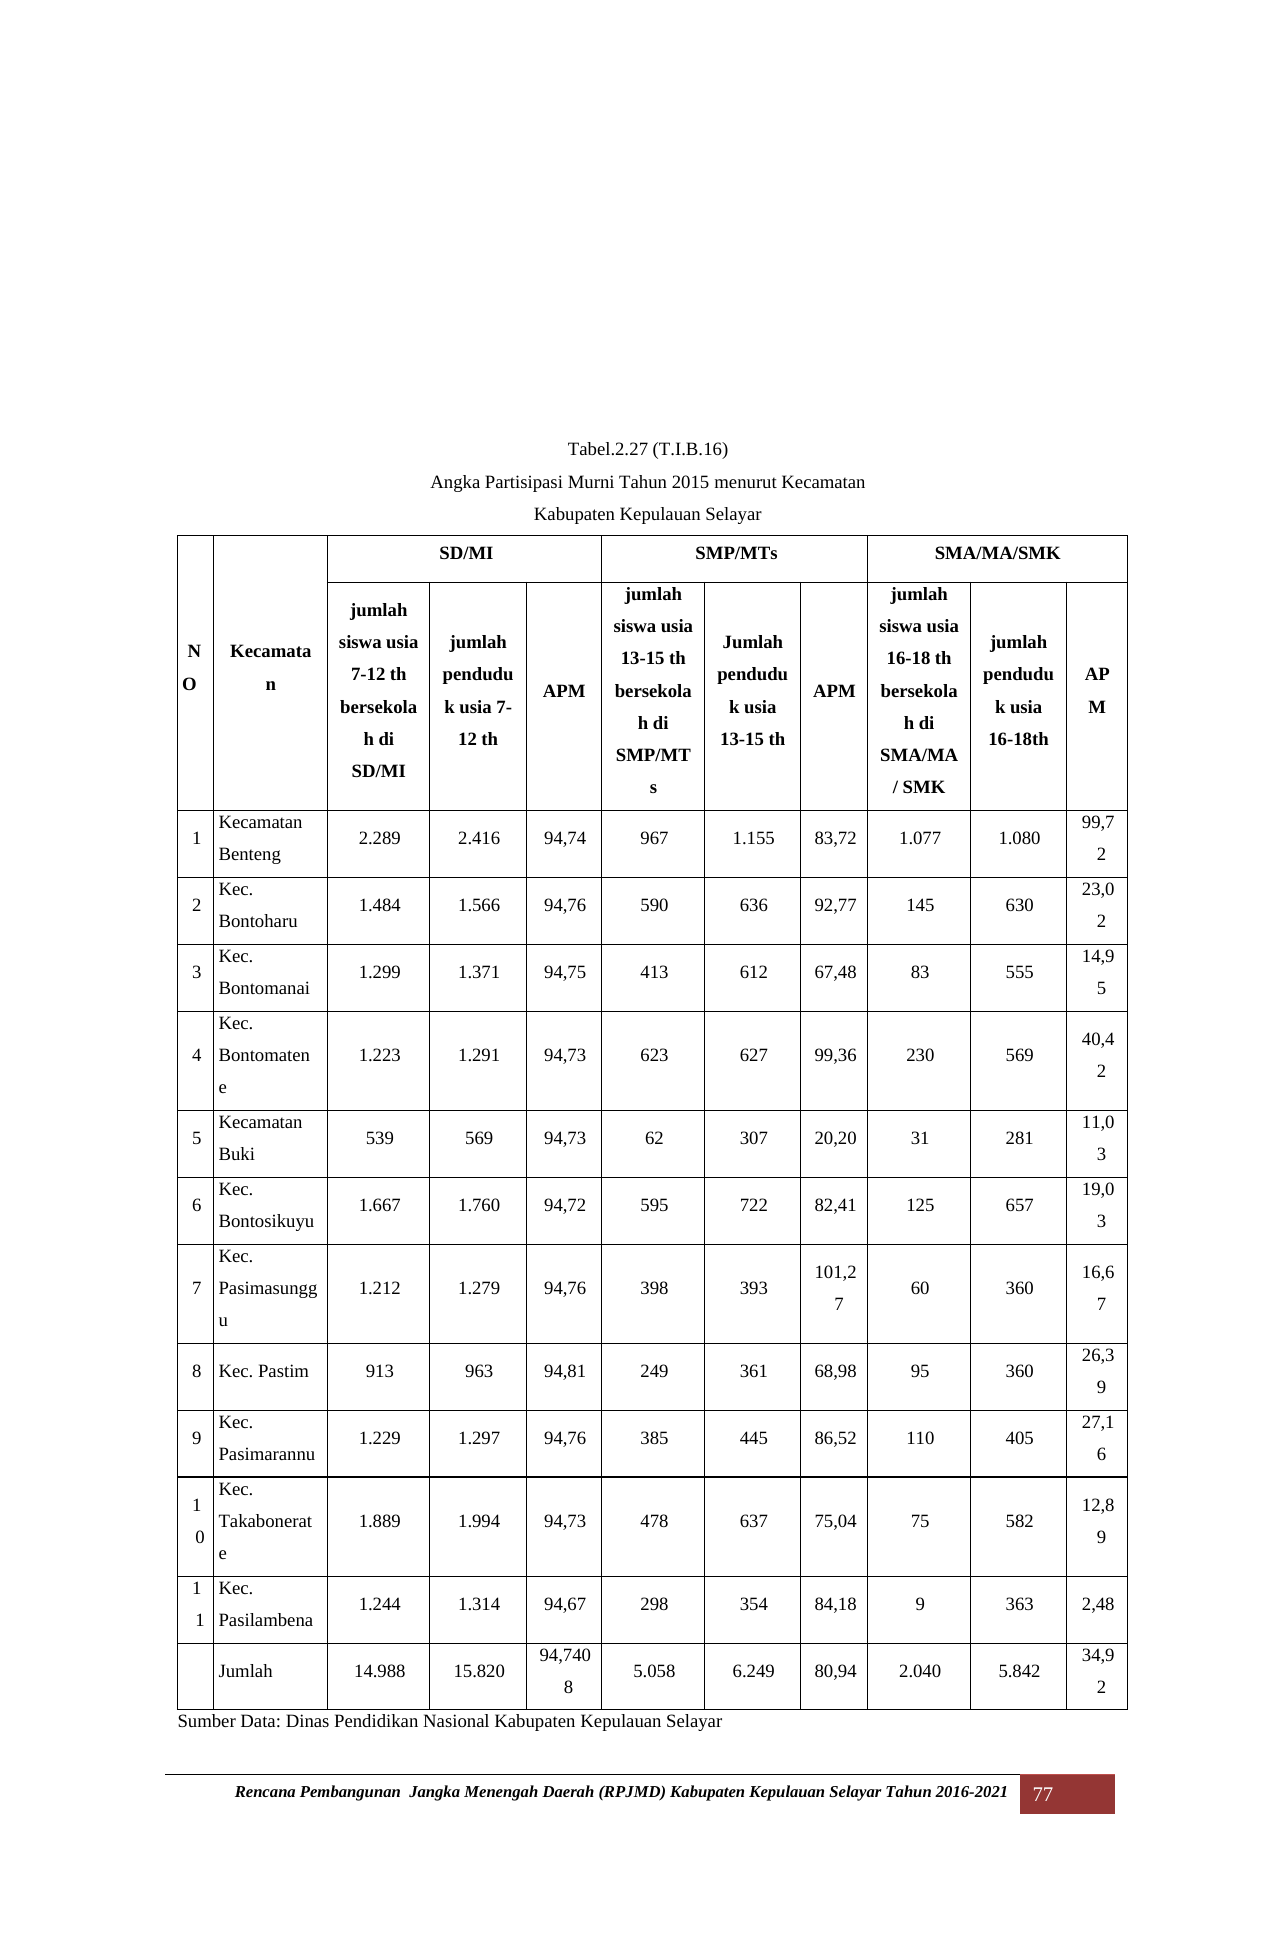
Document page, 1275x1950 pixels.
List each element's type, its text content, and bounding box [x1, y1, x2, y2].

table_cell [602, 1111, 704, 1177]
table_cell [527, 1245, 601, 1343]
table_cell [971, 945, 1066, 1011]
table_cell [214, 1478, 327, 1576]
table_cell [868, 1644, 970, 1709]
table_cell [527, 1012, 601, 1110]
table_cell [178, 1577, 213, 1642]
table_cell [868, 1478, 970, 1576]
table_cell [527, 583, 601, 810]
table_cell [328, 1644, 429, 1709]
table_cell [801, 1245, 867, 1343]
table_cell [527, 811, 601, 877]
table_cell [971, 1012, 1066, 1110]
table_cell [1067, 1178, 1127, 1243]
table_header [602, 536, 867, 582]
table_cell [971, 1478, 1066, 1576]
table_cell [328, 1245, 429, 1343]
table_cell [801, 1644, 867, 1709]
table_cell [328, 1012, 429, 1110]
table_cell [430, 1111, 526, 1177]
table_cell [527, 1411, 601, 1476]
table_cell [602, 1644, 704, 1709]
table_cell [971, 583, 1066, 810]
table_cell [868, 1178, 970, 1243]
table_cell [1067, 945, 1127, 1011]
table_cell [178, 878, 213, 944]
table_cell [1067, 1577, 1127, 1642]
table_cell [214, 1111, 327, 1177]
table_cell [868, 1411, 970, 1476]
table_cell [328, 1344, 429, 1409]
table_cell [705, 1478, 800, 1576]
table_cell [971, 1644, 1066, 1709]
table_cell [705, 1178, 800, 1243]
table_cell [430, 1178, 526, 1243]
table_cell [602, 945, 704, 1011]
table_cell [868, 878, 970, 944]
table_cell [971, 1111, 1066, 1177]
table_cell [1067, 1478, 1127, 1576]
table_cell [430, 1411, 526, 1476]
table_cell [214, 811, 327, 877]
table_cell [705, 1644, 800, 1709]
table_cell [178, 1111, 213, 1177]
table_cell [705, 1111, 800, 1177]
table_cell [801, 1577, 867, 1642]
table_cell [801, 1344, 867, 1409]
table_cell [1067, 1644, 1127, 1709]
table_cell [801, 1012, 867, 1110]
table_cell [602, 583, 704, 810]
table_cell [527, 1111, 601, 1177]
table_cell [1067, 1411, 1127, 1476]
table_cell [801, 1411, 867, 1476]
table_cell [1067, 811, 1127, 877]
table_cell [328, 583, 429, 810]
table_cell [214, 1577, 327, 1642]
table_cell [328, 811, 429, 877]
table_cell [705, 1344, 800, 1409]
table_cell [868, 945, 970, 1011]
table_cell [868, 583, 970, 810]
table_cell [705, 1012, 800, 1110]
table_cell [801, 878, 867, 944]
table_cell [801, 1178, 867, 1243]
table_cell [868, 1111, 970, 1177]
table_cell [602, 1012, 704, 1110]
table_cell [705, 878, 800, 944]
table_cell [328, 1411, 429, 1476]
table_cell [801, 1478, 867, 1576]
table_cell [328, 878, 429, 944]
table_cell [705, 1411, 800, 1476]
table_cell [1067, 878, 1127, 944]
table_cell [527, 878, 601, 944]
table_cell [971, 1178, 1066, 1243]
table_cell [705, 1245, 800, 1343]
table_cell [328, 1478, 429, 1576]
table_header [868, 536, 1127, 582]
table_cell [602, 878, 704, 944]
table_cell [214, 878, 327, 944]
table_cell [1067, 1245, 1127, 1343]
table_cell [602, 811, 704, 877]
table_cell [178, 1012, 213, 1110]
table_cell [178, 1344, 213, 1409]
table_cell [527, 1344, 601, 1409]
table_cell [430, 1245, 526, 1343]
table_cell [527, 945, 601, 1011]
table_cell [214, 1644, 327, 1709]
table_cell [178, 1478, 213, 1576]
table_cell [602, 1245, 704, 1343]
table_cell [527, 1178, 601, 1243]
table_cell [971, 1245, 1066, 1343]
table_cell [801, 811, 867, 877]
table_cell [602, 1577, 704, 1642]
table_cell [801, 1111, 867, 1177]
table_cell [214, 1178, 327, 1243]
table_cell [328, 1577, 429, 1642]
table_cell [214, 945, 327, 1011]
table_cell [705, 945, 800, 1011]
text Kabupaten Kepulauan Selayar [177, 503, 1118, 524]
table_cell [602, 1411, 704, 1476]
text Sumber Data: Dinas Pendidikan Nasional Kabupaten Kepulauan Selayar [177, 1710, 1127, 1732]
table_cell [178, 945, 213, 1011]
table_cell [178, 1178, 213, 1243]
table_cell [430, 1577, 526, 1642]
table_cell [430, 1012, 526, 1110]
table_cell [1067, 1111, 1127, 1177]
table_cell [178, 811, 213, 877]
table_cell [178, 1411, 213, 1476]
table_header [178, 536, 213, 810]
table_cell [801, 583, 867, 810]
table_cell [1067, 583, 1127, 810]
text Angka Partisipasi Murni Tahun 2015 menurut Kecamatan [177, 471, 1118, 492]
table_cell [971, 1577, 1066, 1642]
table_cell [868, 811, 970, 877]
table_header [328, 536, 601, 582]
text Tabel.2.27 (T.I.B.16) [177, 438, 1118, 460]
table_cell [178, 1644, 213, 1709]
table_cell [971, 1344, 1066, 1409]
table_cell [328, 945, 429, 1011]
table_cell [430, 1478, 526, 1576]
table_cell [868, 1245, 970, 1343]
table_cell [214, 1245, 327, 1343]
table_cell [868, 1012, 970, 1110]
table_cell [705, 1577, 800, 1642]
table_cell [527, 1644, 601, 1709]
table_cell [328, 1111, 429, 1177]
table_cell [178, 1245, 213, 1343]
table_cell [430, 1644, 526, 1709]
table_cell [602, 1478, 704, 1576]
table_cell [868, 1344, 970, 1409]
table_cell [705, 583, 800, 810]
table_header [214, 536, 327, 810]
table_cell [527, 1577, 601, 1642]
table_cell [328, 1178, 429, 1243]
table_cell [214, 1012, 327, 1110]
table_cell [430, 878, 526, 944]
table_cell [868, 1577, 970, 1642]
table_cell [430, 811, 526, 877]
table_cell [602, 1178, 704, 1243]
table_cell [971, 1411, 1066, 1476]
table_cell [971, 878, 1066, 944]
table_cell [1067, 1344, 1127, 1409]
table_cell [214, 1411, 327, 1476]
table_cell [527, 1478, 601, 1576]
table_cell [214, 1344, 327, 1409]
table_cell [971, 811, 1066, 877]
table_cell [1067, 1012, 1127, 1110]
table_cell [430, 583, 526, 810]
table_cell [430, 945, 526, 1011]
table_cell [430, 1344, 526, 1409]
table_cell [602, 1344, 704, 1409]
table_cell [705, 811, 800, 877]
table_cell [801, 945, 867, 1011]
